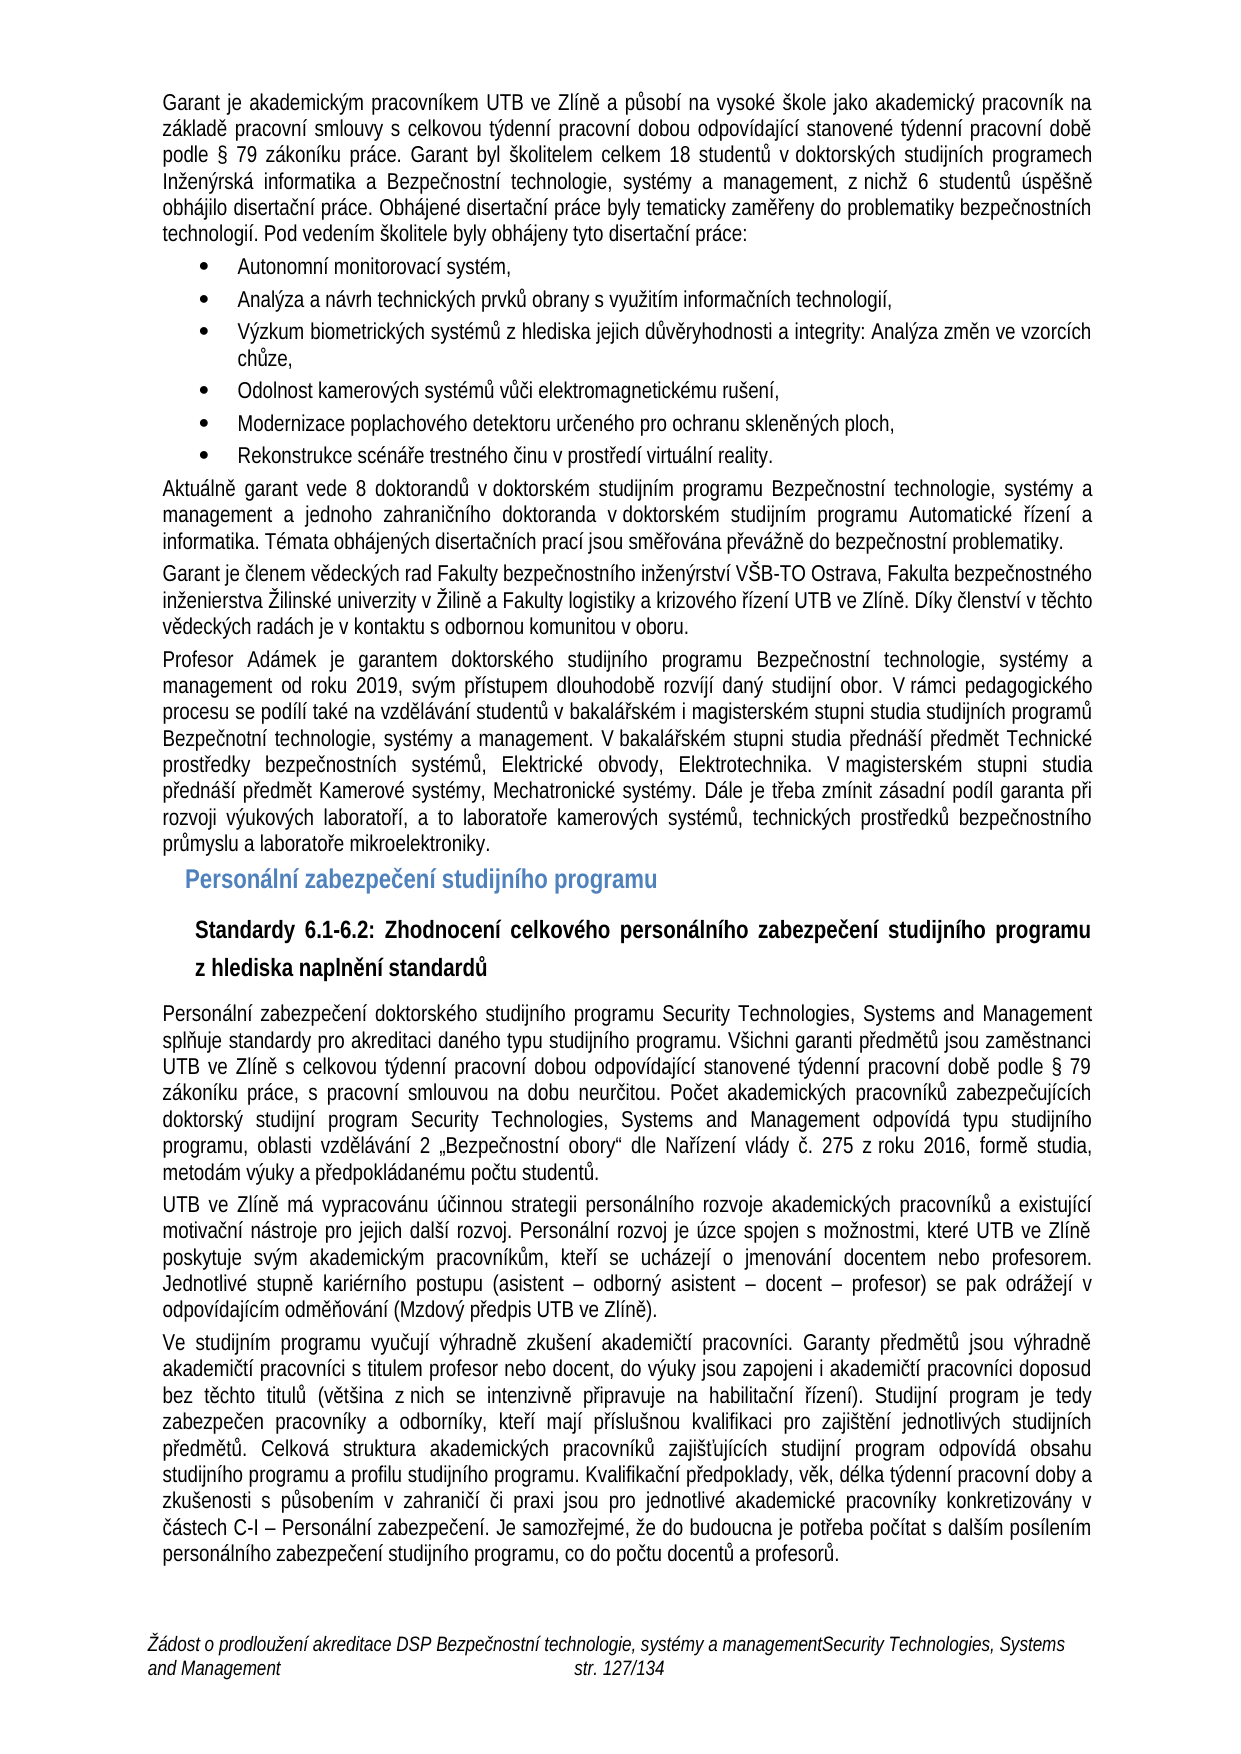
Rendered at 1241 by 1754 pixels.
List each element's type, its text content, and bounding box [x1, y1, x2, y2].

text Garant je akademickým pracovníkem UTB ve Zlíně a působí na vysoké škole jako akademický pracovník na základě pracovní smlouvy s celkovou týdenní pracovní dobou odpovídající stanovené týdenní pracovní době podle § 79 zákoníku práce. Garant byl školitelem celkem 18 studentů v doktorských studijních programech Inženýrská informatika a Bezpečnostní technologie, systémy a management, z nichž 6 studentů úspěšně obhájilo disertační práce. Obhájené disertační práce byly tematicky zaměřeny do problematiky bezpečnostních technologií. Pod vedením školitele byly obhájeny tyto disertační práce: [162, 89, 1092, 247]
list Rekonstrukce scénáře trestného činu v prostředí virtuální reality. [200, 442, 1092, 469]
text Profesor Adámek je garantem doktorského studijního programu Bezpečnostní technologie, systémy a management od roku 2019, svým přístupem dlouhodobě rozvíjí daný studijní obor. V rámci pedagogického procesu se podílí také na vzdělávání studentů v bakalářském i magisterském stupni studia studijních programů Bezpečnotní technologie, systémy a management. V bakalářském stupni studia přednáší předmět Technické prostředky bezpečnostních systémů, Elektrické obvody, Elektrotechnika. V magisterském stupni studia přednáší předmět Kamerové systémy, Mechatronické systémy. Dále je třeba zmínit zásadní podíl garanta při rozvoji výukových laboratoří, a to laboratoře kamerových systémů, technických prostředků bezpečnostního průmyslu a laboratoře mikroelektroniky. [162, 646, 1092, 856]
text Garant je členem vědeckých rad Fakulty bezpečnostního inženýrství VŠB-TO Ostrava, Fakulta bezpečnostného inženierstva Žilinské univerzity v Žilině a Fakulty logistiky a krizového řízení UTB ve Zlíně. Díky členství v těchto vědeckých radách je v kontaktu s odbornou komunitou v oboru. [162, 560, 1092, 639]
list Odolnost kamerových systémů vůči elektromagnetickému rušení, [200, 377, 1092, 403]
text Personální zabezpečení doktorského studijního programu Security Technologies, Systems and Management splňuje standardy pro akreditaci daného typu studijního programu. Všichni garanti předmětů jsou zaměstnanci UTB ve Zlíně s celkovou týdenní pracovní dobou odpovídající stanovené týdenní pracovní době podle § 79 zákoníku práce, s pracovní smlouvou na dobu neurčitou. Počet akademických pracovníků zabezpečujících doktorský studijní program Security Technologies, Systems and Management odpovídá typu studijního programu, oblasti vzdělávání 2 „Bezpečnostní obory“ dle Nařízení vlády č. 275 z roku 2016, formě studia, metodám výuky a předpokládanému počtu studentů. [162, 1000, 1092, 1185]
text Aktuálně garant vede 8 doktorandů v doktorském studijním programu Bezpečnostní technologie, systémy a management a jednoho zahraničního doktoranda v doktorském studijním programu Automatické řízení a informatika. Témata obhájených disertačních prací jsou směřována převážně do bezpečnostní problematiky. [162, 475, 1092, 554]
text UTB ve Zlíně má vypracovánu účinnou strategii personálního rozvoje akademických pracovníků a existující motivační nástroje pro jejich další rozvoj. Personální rozvoj je úzce spojen s možnostmi, které UTB ve Zlíně poskytuje svým akademickým pracovníkům, kteří se ucházejí o jmenování docentem nebo profesorem. Jednotlivé stupně kariérního postupu (asistent – odborný asistent – docent – profesor) se pak odrážejí v odpovídajícím odměňování (Mzdový předpis UTB ve Zlíně). [162, 1191, 1092, 1323]
list Autonomní monitorovací systém, [200, 253, 1092, 279]
list Modernizace poplachového detektoru určeného pro ochranu skleněných ploch, [200, 410, 1092, 436]
list Výzkum biometrických systémů z hlediska jejich důvěryhodnosti a integrity: Analýza změn ve vzorcích chůze, [200, 318, 1092, 371]
subtitle Personální zabezpečení studijního programu [185, 863, 1092, 894]
subtitle Standardy 6.1-6.2: Zhodnocení celkového personálního zabezpečení studijního programu z hlediska naplnění standardů [195, 916, 1092, 981]
text Ve studijním programu vyučují výhradně zkušení akademičtí pracovníci. Garanty předmětů jsou výhradně akademičtí pracovníci s titulem profesor nebo docent, do výuky jsou zapojeni i akademičtí pracovníci doposud bez těchto titulů (většina z nich se intenzivně připravuje na habilitační řízení). Studijní program je tedy zabezpečen pracovníky a odborníky, kteří mají příslušnou kvalifikaci pro zajištění jednotlivých studijních předmětů. Celková struktura akademických pracovníků zajišťujících studijní program odpovídá obsahu studijního programu a profilu studijního programu. Kvalifikační předpoklady, věk, délka týdenní pracovní doby a zkušenosti s působením v zahraničí či praxi jsou pro jednotlivé akademické pracovníky konkretizovány v částech C-I – Personální zabezpečení. Je samozřejmé, že do budoucna je potřeba počítat s dalším posílením personálního zabezpečení studijního programu, co do počtu docentů a profesorů. [162, 1329, 1092, 1566]
list Analýza a návrh technických prvků obrany s využitím informačních technologií, [200, 286, 1092, 312]
